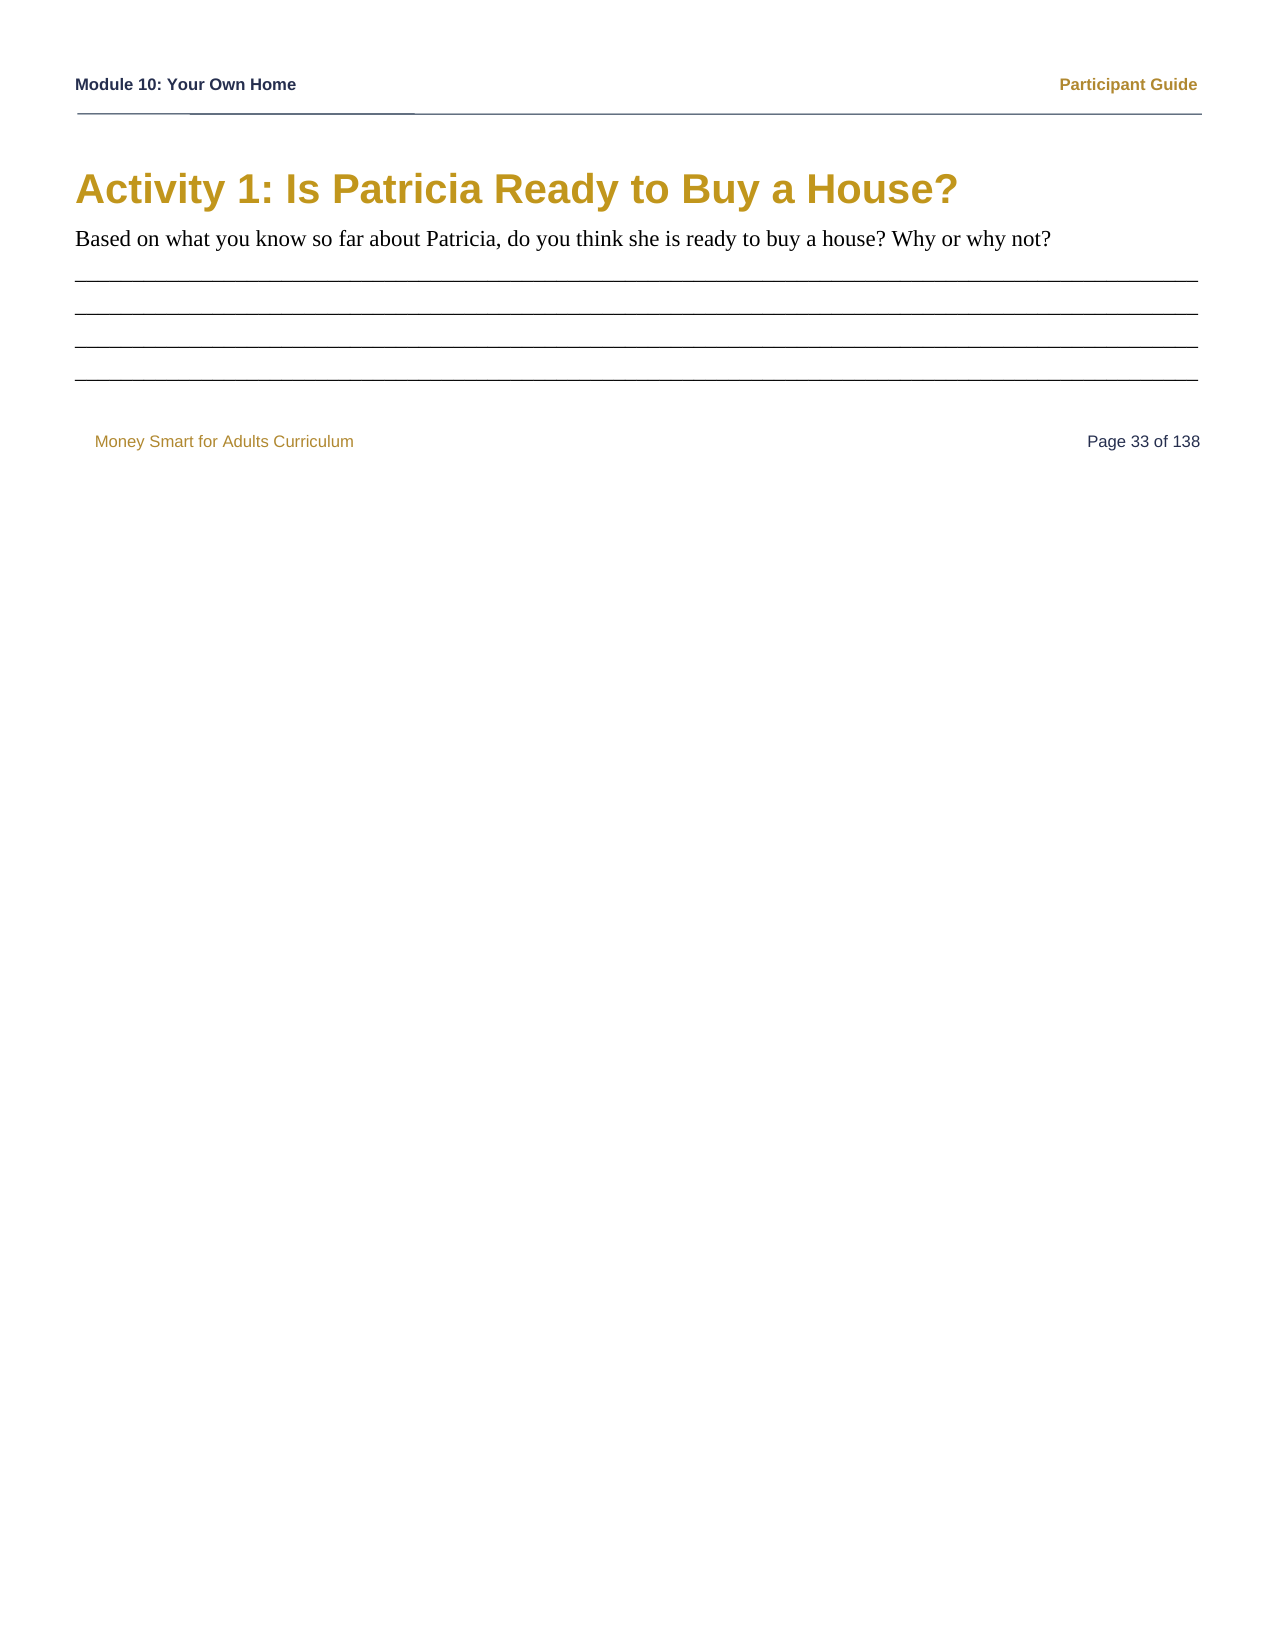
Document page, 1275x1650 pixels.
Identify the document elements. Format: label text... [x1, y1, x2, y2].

text Based on what you know so far about Patricia, do you think she is ready to buy a house? Why or why not? [75, 225, 1200, 252]
picture [75, 0, 1201, 257]
text ________________________________________________________________________________________________________________________________________________________________________________________________________________________________________________________________________________________________________________________________________________________________________________________________________ [75, 258, 1200, 383]
subtitle Activity 1: Is Patricia Ready to Buy a House? [75, 165, 1200, 213]
